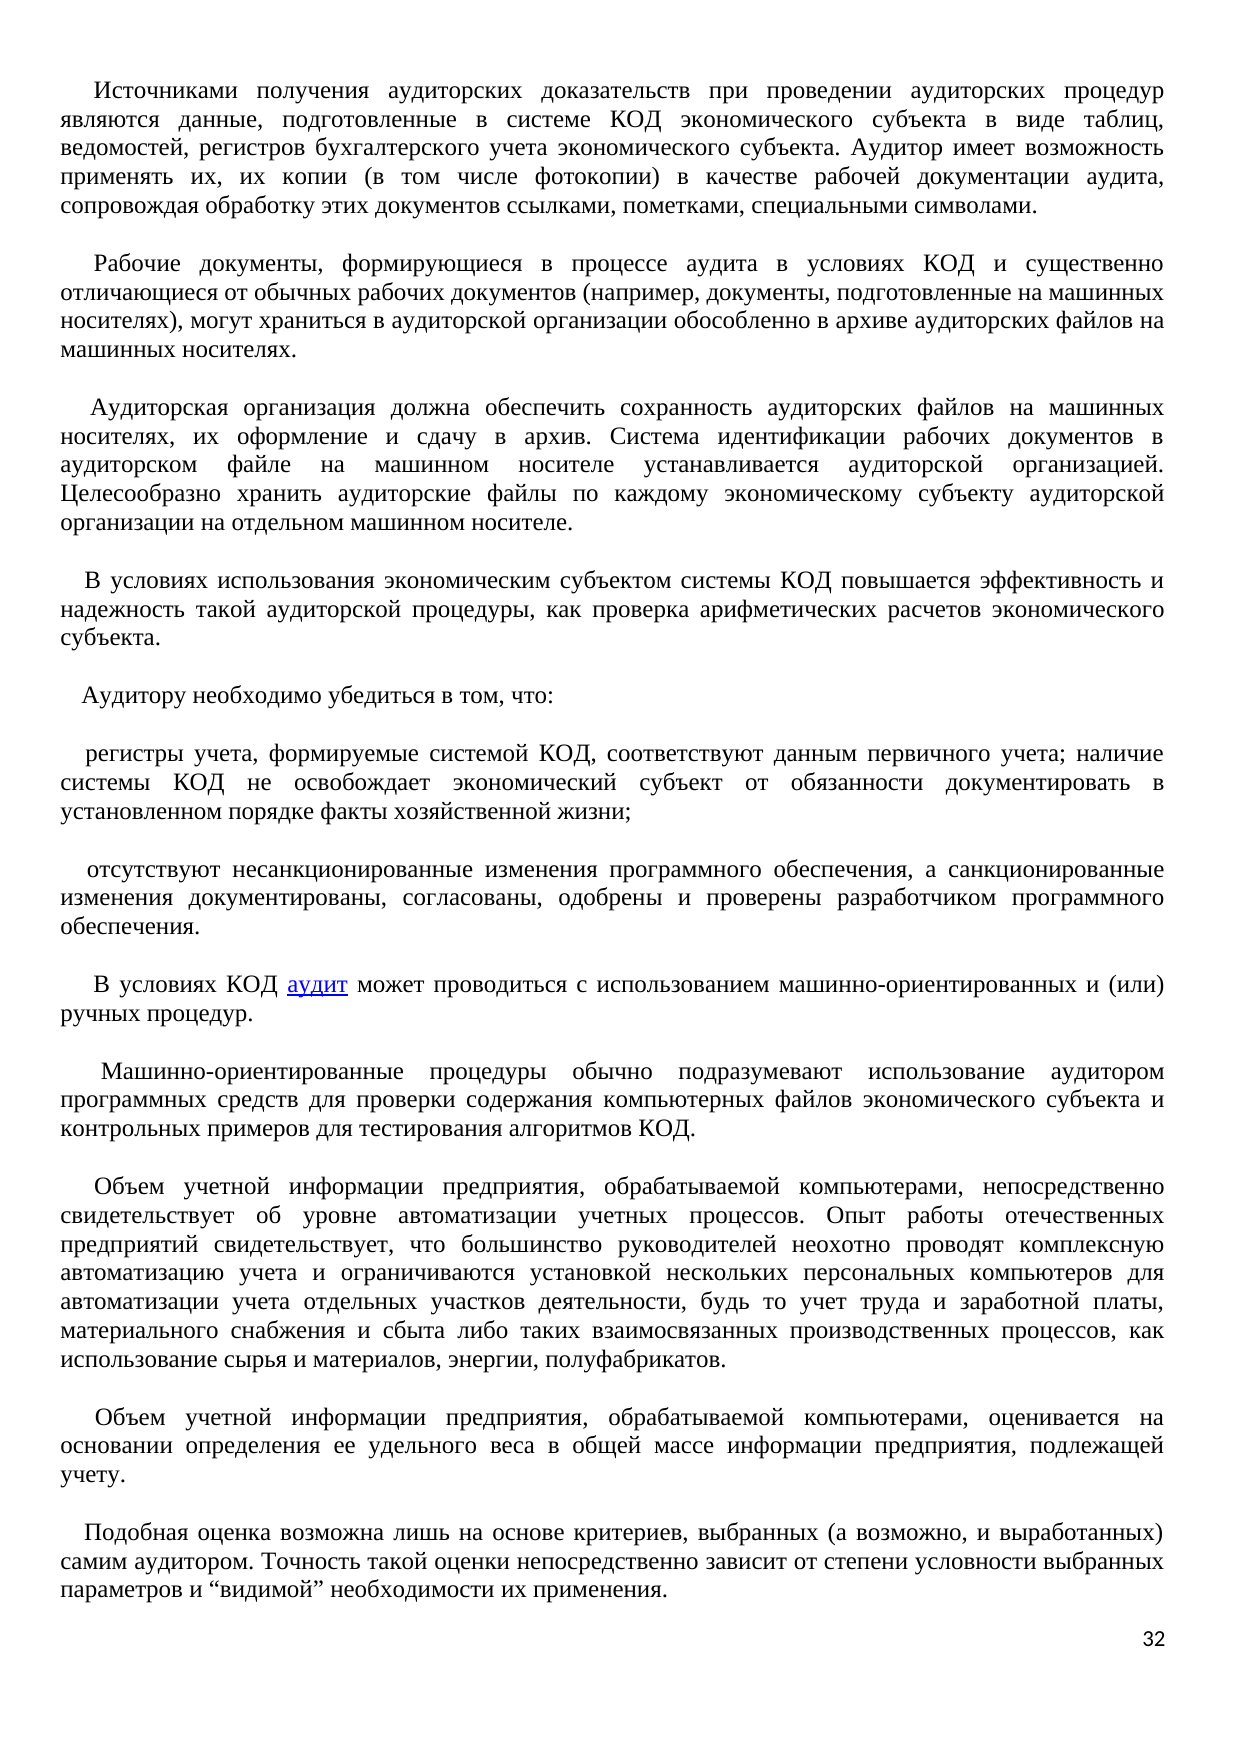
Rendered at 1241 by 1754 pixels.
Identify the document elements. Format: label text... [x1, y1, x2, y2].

text В условиях КОД аудит может проводиться с использованием машинно-ориентированных и (или) ручных процедур. [60, 969, 1165, 1027]
text Источниками получения аудиторских доказательств при проведении аудиторских процедур являются данные, подготовленные в системе КОД экономического субъекта в виде таблиц, ведомостей, регистров бухгалтерского учета экономического субъекта. Аудитор имеет возможность применять их, их копии (в том числе фотокопии) в качестве рабочей документации аудита, сопровождая обработку этих документов ссылками, пометками, специальными символами. [60, 75, 1165, 219]
text В условиях использования экономическим субъектом системы КОД повышается эффективность и надежность такой аудиторской процедуры, как проверка арифметических расчетов экономического субъекта. [60, 565, 1165, 651]
text отсутствуют несанкционированные изменения программного обеспечения, а санкционированные изменения документированы, согласованы, одобрены и проверены разработчиком программного обеспечения. [60, 854, 1165, 940]
text Аудиторская организация должна обеспечить сохранность аудиторских файлов на машинных носителях, их оформление и сдачу в архив. Система идентификации рабочих документов в аудиторском файле на машинном носителе устанавливается аудиторской организацией. Целесообразно хранить аудиторские файлы по каждому экономическому субъекту аудиторской организации на отдельном машинном носителе. [60, 392, 1165, 536]
text Аудитору необходимо убедиться в том, что: [60, 680, 1165, 709]
text Объем учетной информации предприятия, обрабатываемой компьютерами, непосредственно свидетельствует об уровне автоматизации учетных процессов. Опыт работы отечественных предприятий свидетельствует, что большинство руководителей неохотно проводят комплексную автоматизацию учета и ограничиваются установкой нескольких персональных компьютеров для автоматизации учета отдельных участков деятельности, будь то учет труда и заработной платы, материального снабжения и сбыта либо таких взаимосвязанных производственных процессов, как использование сырья и материалов, энергии, полуфабрикатов. [60, 1171, 1165, 1372]
text Подобная оценка возможна лишь на основе критериев, выбранных (а возможно, и выработанных) самим аудитором. Точность такой оценки непосредственно зависит от степени условности выбранных параметров и “видимой” необходимости их применения. [60, 1517, 1165, 1603]
text Машинно-ориентированные процедуры обычно подразумевают использование аудитором программных средств для проверки содержания компьютерных файлов экономического субъекта и контрольных примеров для тестирования алгоритмов КОД. [60, 1056, 1165, 1142]
text Объем учетной информации предприятия, обрабатываемой компьютерами, оценивается на основании определения ее удельного веса в общей массе информации предприятия, подлежащей учету. [60, 1402, 1165, 1488]
text регистры учета, формируемые системой КОД, соответствуют данным первичного учета; наличие системы КОД не освобождает экономический субъект от обязанности документировать в установленном порядке факты хозяйственной жизни; [60, 738, 1165, 824]
text Рабочие документы, формирующиеся в процессе аудита в условиях КОД и существенно отличающиеся от обычных рабочих документов (например, документы, подготовленные на машинных носителях), могут храниться в аудиторской организации обособленно в архиве аудиторских файлов на машинных носителях. [60, 248, 1165, 363]
